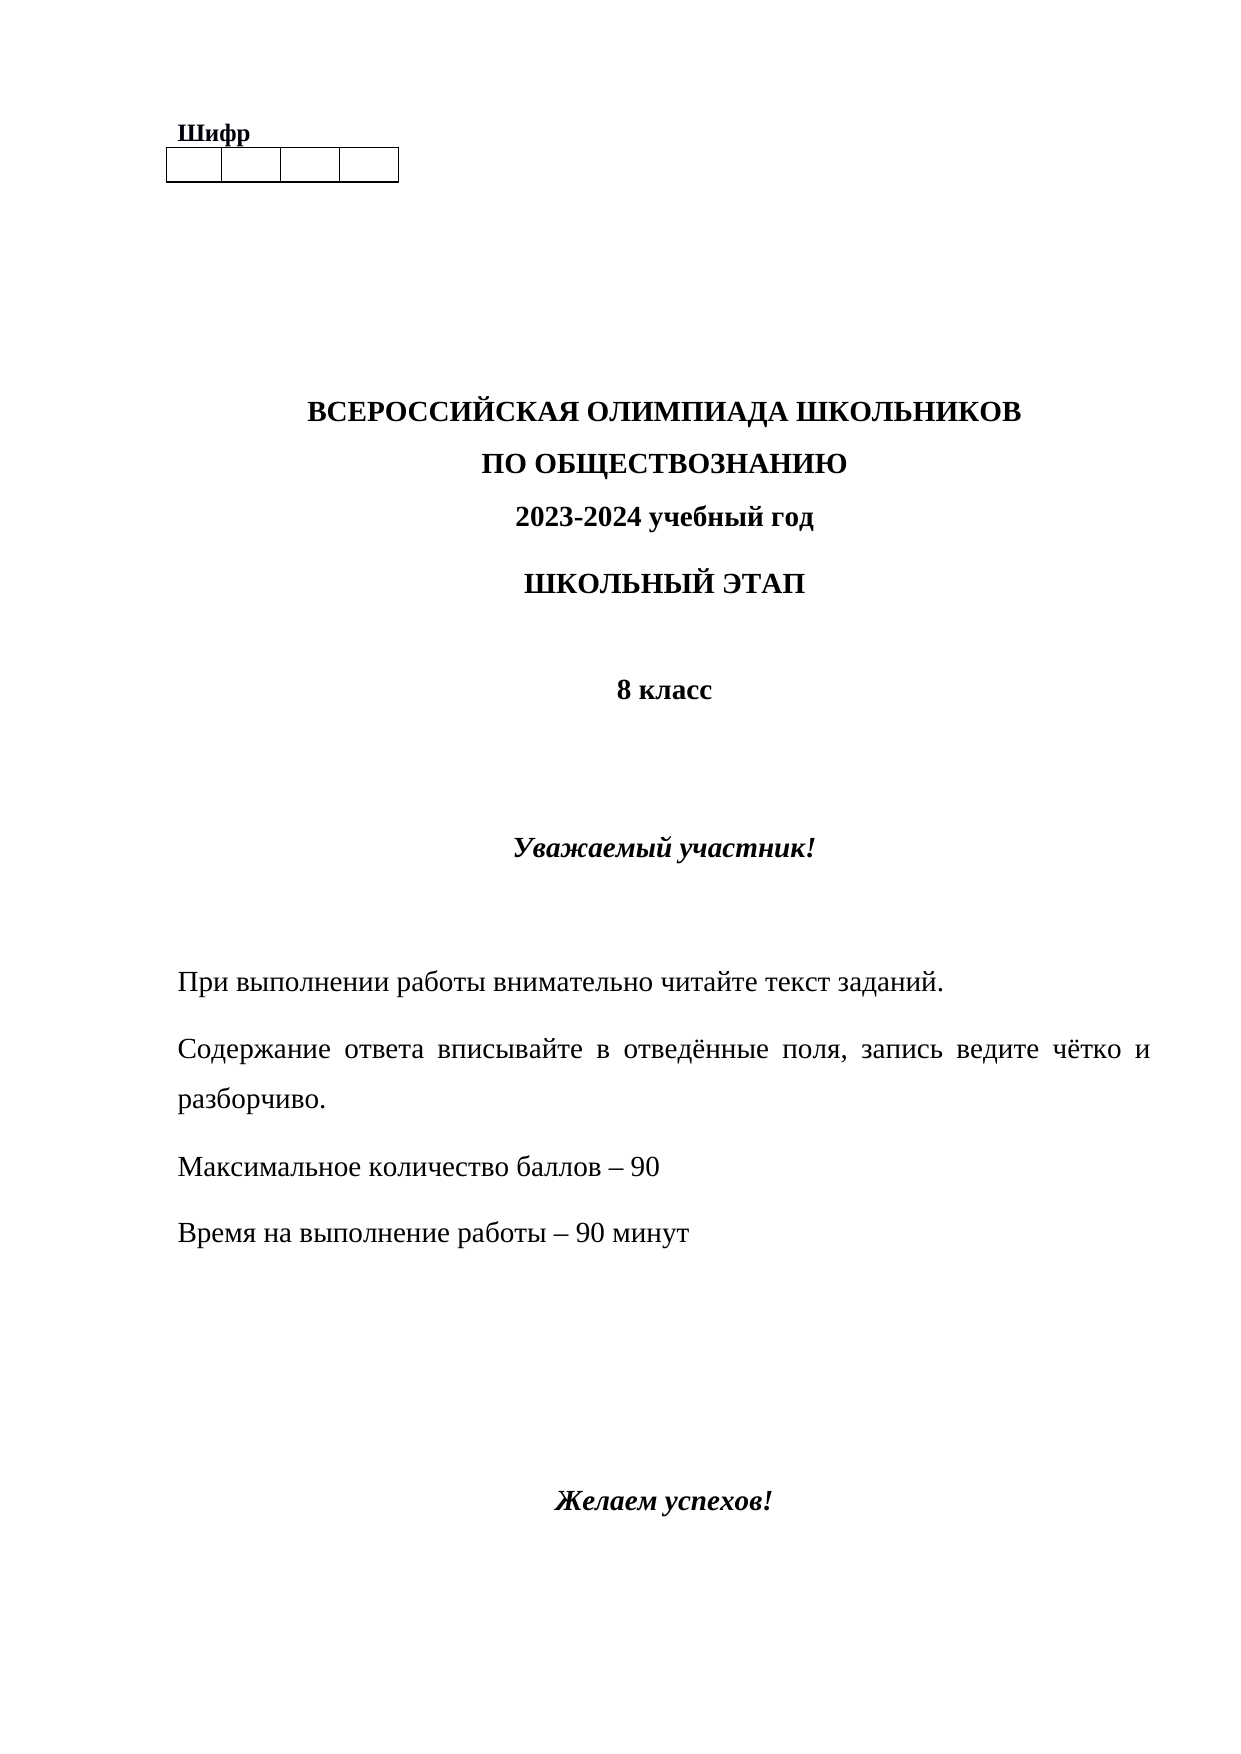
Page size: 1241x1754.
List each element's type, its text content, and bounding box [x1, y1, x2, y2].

text 8 класс [177, 672, 1152, 706]
text 2023-2024 учебный год [177, 499, 1152, 533]
text Содержание ответа вписывайте в отведённые поля, запись ведите чётко и разборчиво. [177, 1031, 1152, 1115]
text Максимальное количество баллов – 90 [177, 1149, 1152, 1182]
table_header [222, 148, 280, 181]
table_header [340, 148, 398, 181]
text Уважаемый участник! [177, 830, 1152, 864]
text Шифр [177, 118, 1152, 147]
text ПО ОБЩЕСТВОЗНАНИЮ [177, 447, 1152, 480]
text ШКОЛЬНЫЙ ЭТАП [177, 566, 1152, 600]
text Время на выполнение работы – 90 минут [177, 1216, 1152, 1249]
text ВСЕРОССИЙСКАЯ ОЛИМПИАДА ШКОЛЬНИКОВ [177, 394, 1152, 427]
table_header [281, 148, 339, 181]
text При выполнении работы внимательно читайте текст заданий. [177, 964, 1152, 998]
text Желаем успехов! [177, 1483, 1152, 1517]
table_header [167, 148, 221, 181]
